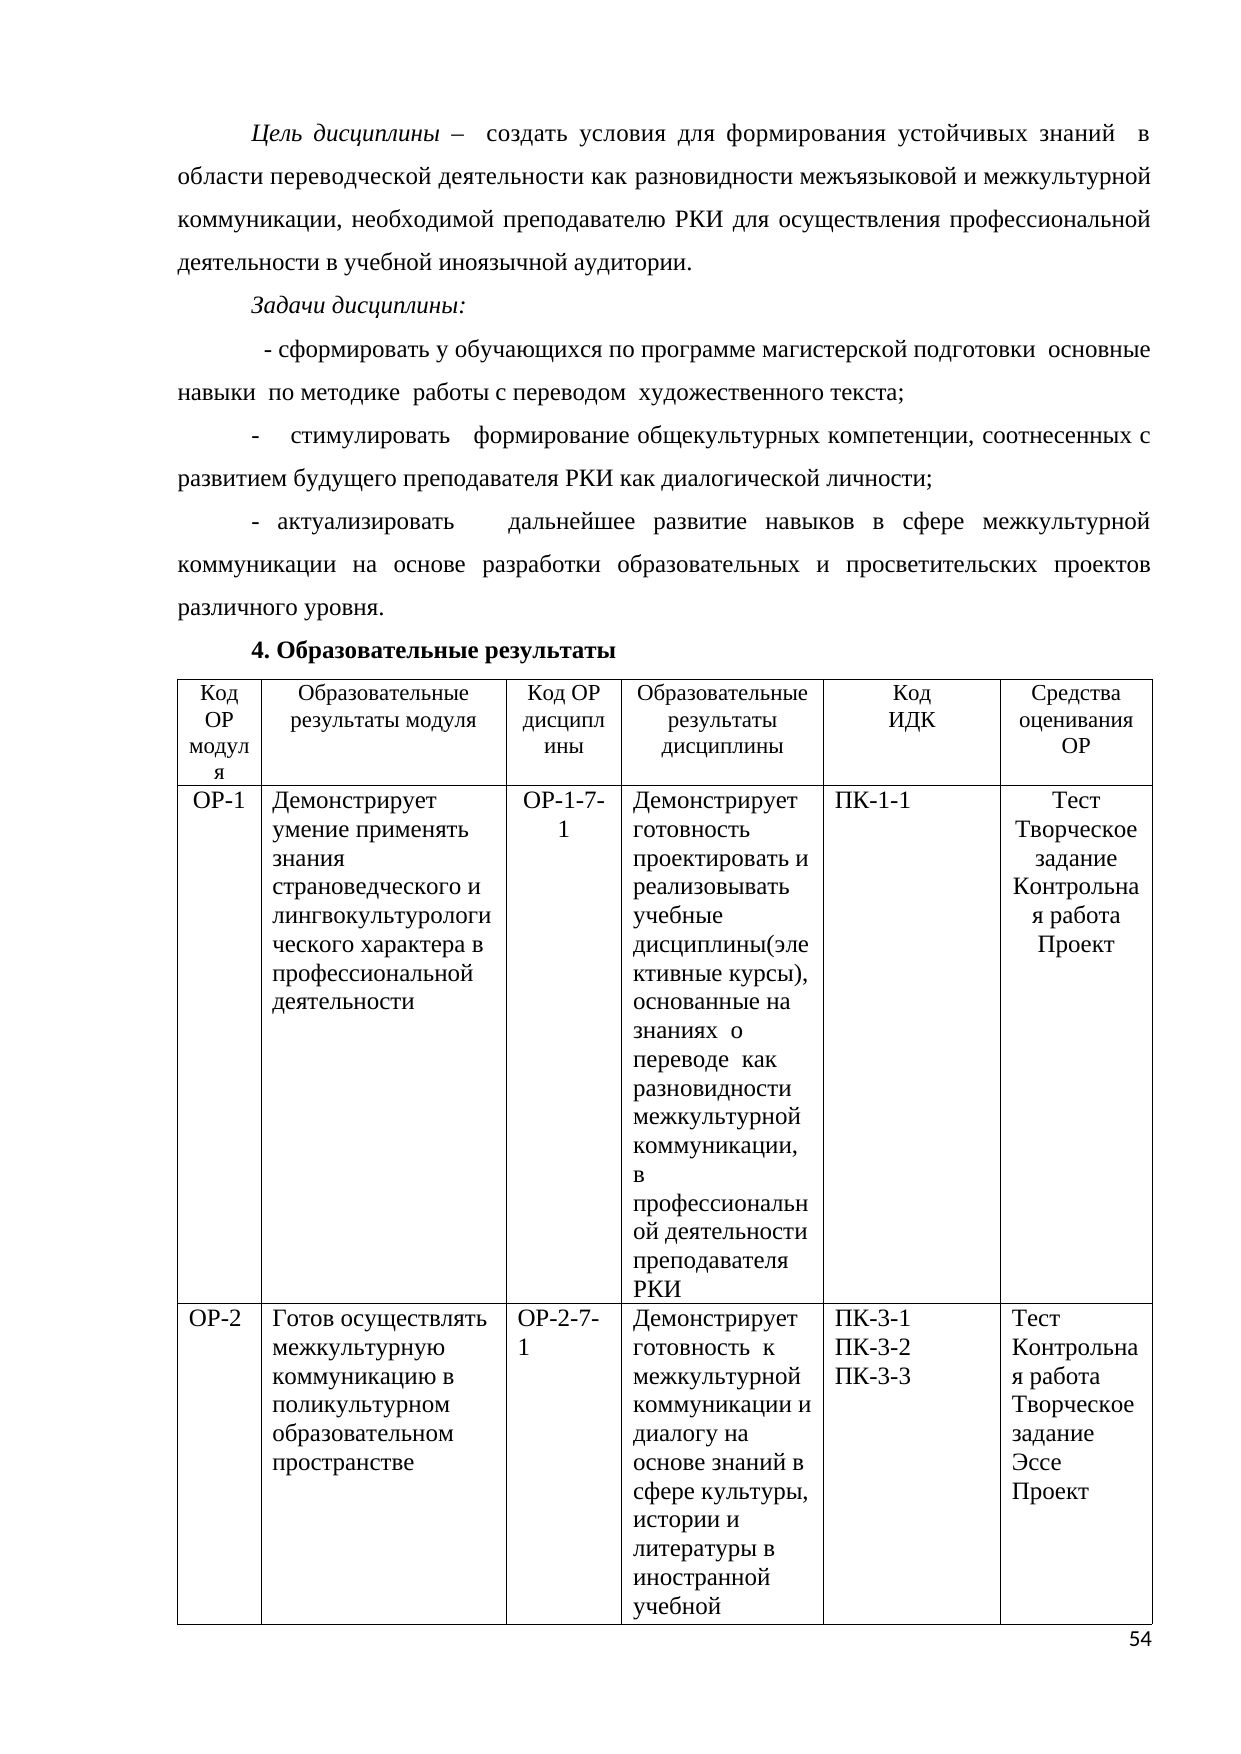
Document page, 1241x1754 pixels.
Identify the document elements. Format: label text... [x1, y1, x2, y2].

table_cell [824, 1304, 1000, 1623]
table_cell ОР-1-7-1 [507, 786, 621, 1303]
table_cell Демонстрирует умение применять знания страноведческого и лингвокультурологического характера в профессиональной деятельности [262, 786, 506, 1303]
table_header Код ИДК [824, 680, 1000, 785]
table_header Средства оценивания ОР [1001, 680, 1152, 785]
text - актуализировать дальнейшее развитие навыков в сфере межкультурной коммуникации на основе разработки образовательных и просветительских проектов различного уровня. [177, 506, 1152, 621]
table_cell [1001, 1304, 1152, 1623]
table_header Код ОР дисциплины [507, 680, 621, 785]
table_header Образовательные результаты дисциплины [622, 680, 823, 785]
table_cell ОР-1 [178, 786, 261, 1303]
table_cell Тест Творческое задание Контрольная работа Проект [1001, 786, 1152, 1303]
table_cell ПК-1-1 [824, 786, 1000, 1303]
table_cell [622, 1304, 823, 1623]
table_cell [262, 1304, 506, 1623]
text Цель дисциплины – создать условия для формирования устойчивых знаний в области переводческой деятельности как разновидности межъязыковой и межкультурной коммуникации, необходимой преподавателю РКИ для осуществления профессиональной деятельности в учебной иноязычной аудитории. [177, 118, 1152, 276]
table_header Образовательные результаты модуля [262, 680, 506, 785]
text 4. Образовательные результаты [177, 636, 1152, 664]
text Задачи дисциплины: [177, 291, 1152, 319]
text - сформировать у обучающихся по программе магистерской подготовки основные навыки по методике работы с переводом художественного текста; [177, 334, 1152, 406]
table_cell ОР-2 [178, 1304, 261, 1623]
text - стимулировать формирование общекультурных компетенции, соотнесенных с развитием будущего преподавателя РКИ как диалогической личности; [177, 420, 1152, 492]
table_cell ОР-2-7-1 [507, 1304, 621, 1623]
table_header Код ОР модуля [178, 680, 261, 785]
table_cell Демонстрирует готовность проектировать и реализовывать учебные дисциплины(элективные курсы), основанные на знаниях о переводе как разновидности межкультурной коммуникации, в профессиональной деятельности преподавателя РКИ [622, 786, 823, 1303]
